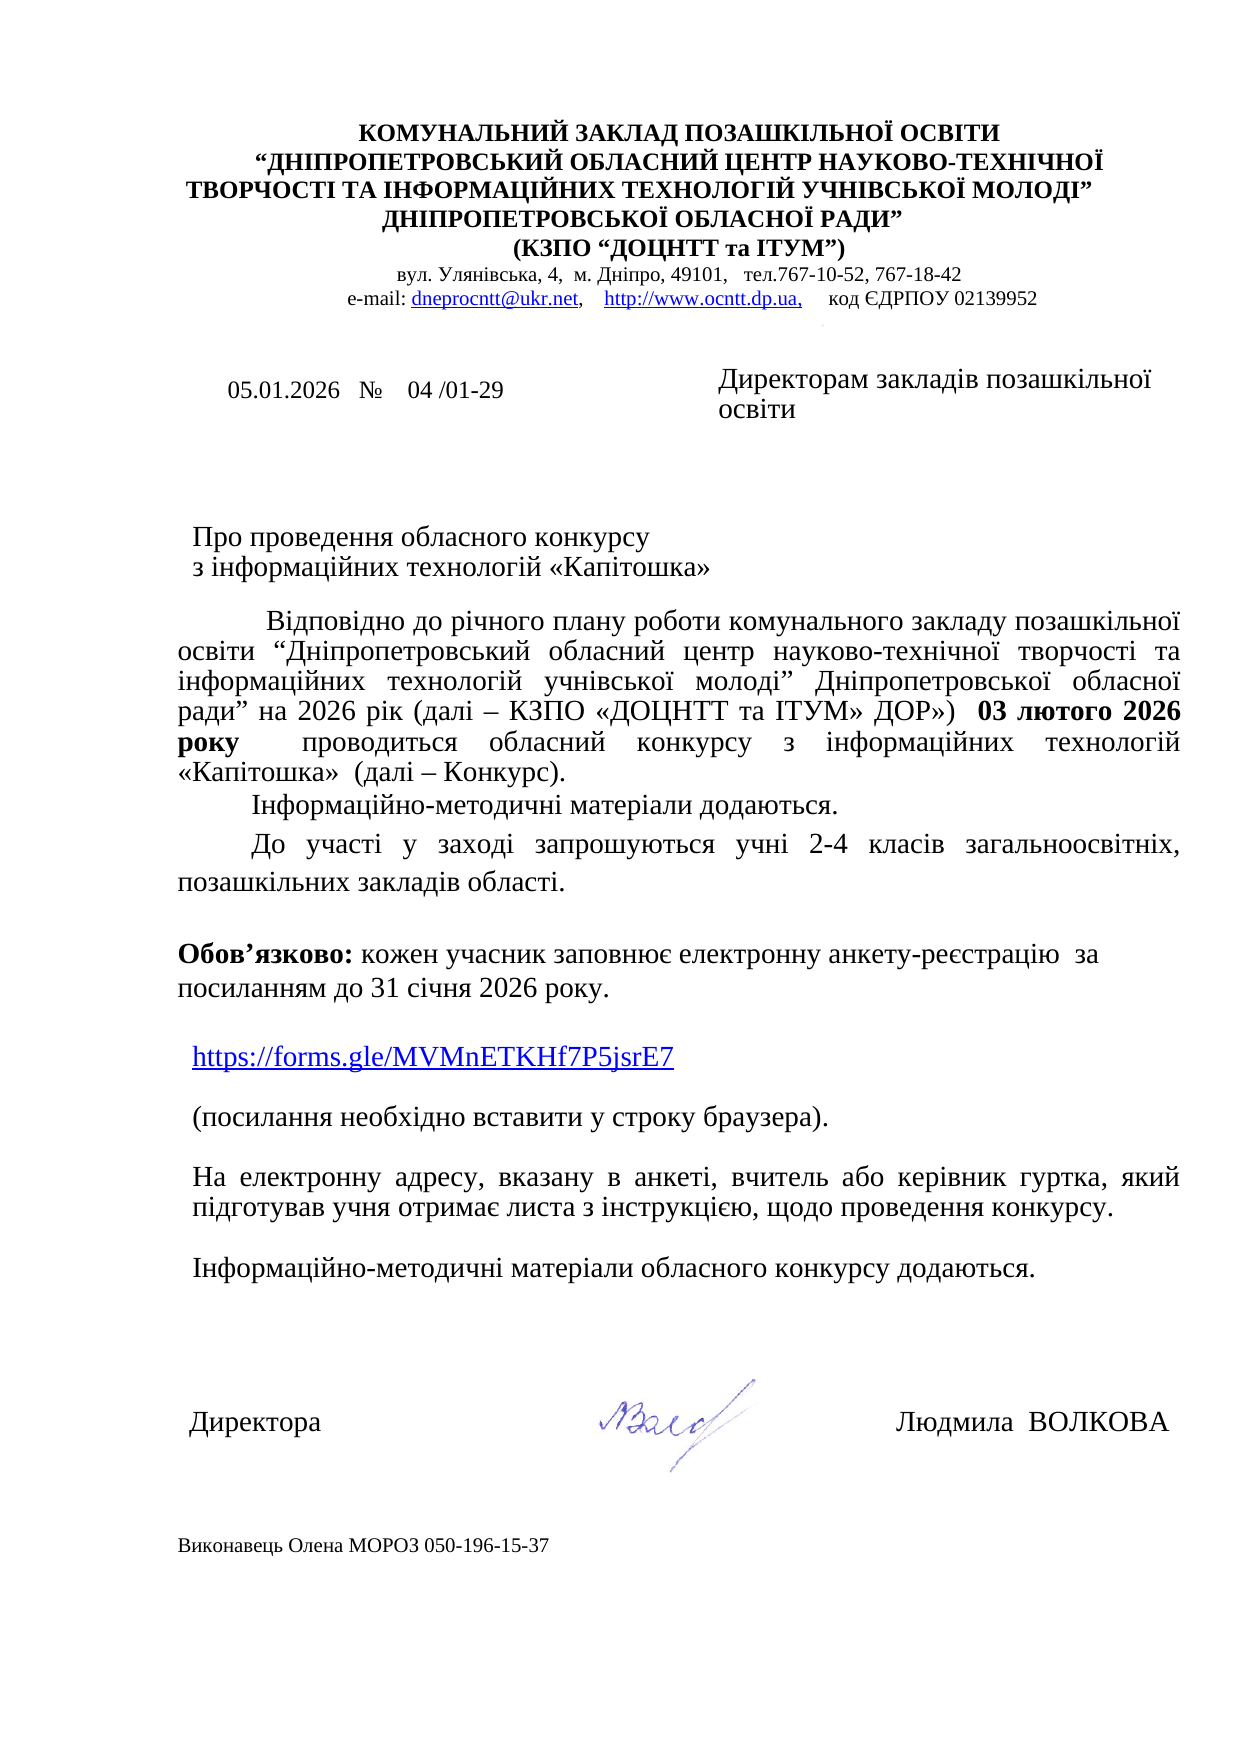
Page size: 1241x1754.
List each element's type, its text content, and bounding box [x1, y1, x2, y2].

text Інформаційно-методичні матеріали додаються. [177, 787, 1181, 821]
text Відповідно до річного плану роботи комунального закладу позашкільної освіти “Дніпропетровський обласний центр науково-технічної творчості та інформаційних технологій учнівської молоді” Дніпропетровської обласної ради” на 2026 рік (далі – КЗПО «ДОЦНТТ та ІТУМ» ДОР») 03 лютого 2026 року проводиться обласний конкурсу з інформаційних технологій «Капітошка» (далі – Конкурс). [177, 606, 1181, 787]
text Інформаційно-методичні матеріали обласного конкурсу додаються. [192, 1253, 1181, 1283]
text Обов’язково: кожен учасник заповнює електронну анкету-реєстрацію за посиланням до 31 січня 2026 року. [177, 937, 1181, 1004]
text (посилання необхідно вставити у строку браузера). [192, 1102, 1181, 1132]
text До участі у заході запрошуються учні 2-4 класів загальноосвітніх, позашкільних закладів області. [177, 826, 1181, 898]
text Директора Людмила ВОЛКОВА [177, 1404, 587, 1438]
picture [587, 1362, 774, 1477]
text (КЗПО “ДОЦНТТ та ІТУМ”) [103, 233, 1181, 262]
text https://forms.gle/MVMnETKHf7P5jsrE7 [192, 1042, 1181, 1072]
text На електронну адресу, вказану в анкеті, вчитель або керівник гуртка, який підготував учня отримає листа з інструкцією, щодо проведення конкурсу. [192, 1162, 1181, 1223]
text Про проведення обласного конкурсу [192, 519, 1181, 552]
text е-mail: dneprocntt@ukr.net, http://www.ocntt.dp.ua, код ЄДРПОУ 02139952 [177, 286, 1181, 310]
text з інформаційних технологій «Капітошка» [192, 552, 1181, 582]
text Виконавець Олена МОРОЗ 050-196-15-37 [177, 1533, 1181, 1557]
text КОМУНАЛЬНИЙ ЗАКЛАД ПОЗАШКІЛЬНОЇ ОСВІТИ [103, 118, 1181, 147]
text Директора Людмила ВОЛКОВА [774, 1404, 1181, 1438]
text 05.01.2026 № 04 /01-29 [177, 375, 702, 403]
text “ДНІПРОПЕТРОВСЬКИЙ ОБЛАСНИЙ ЦЕНТР НАУКОВО-ТЕХНІЧНОЇ ТВОРЧОСТІ ТА ІНФОРМАЦІЙНИХ ТЕХНОЛОГІЙ УЧНІВСЬКОЇ МОЛОДІ” ДНІПРОПЕТРОВСЬКОЇ ОБЛАСНОЇ РАДИ” [103, 147, 1181, 233]
text вул. Улянівська, 4, м. Дніпро, 49101, тел.767-10-52, 767-18-42 [103, 262, 1181, 286]
